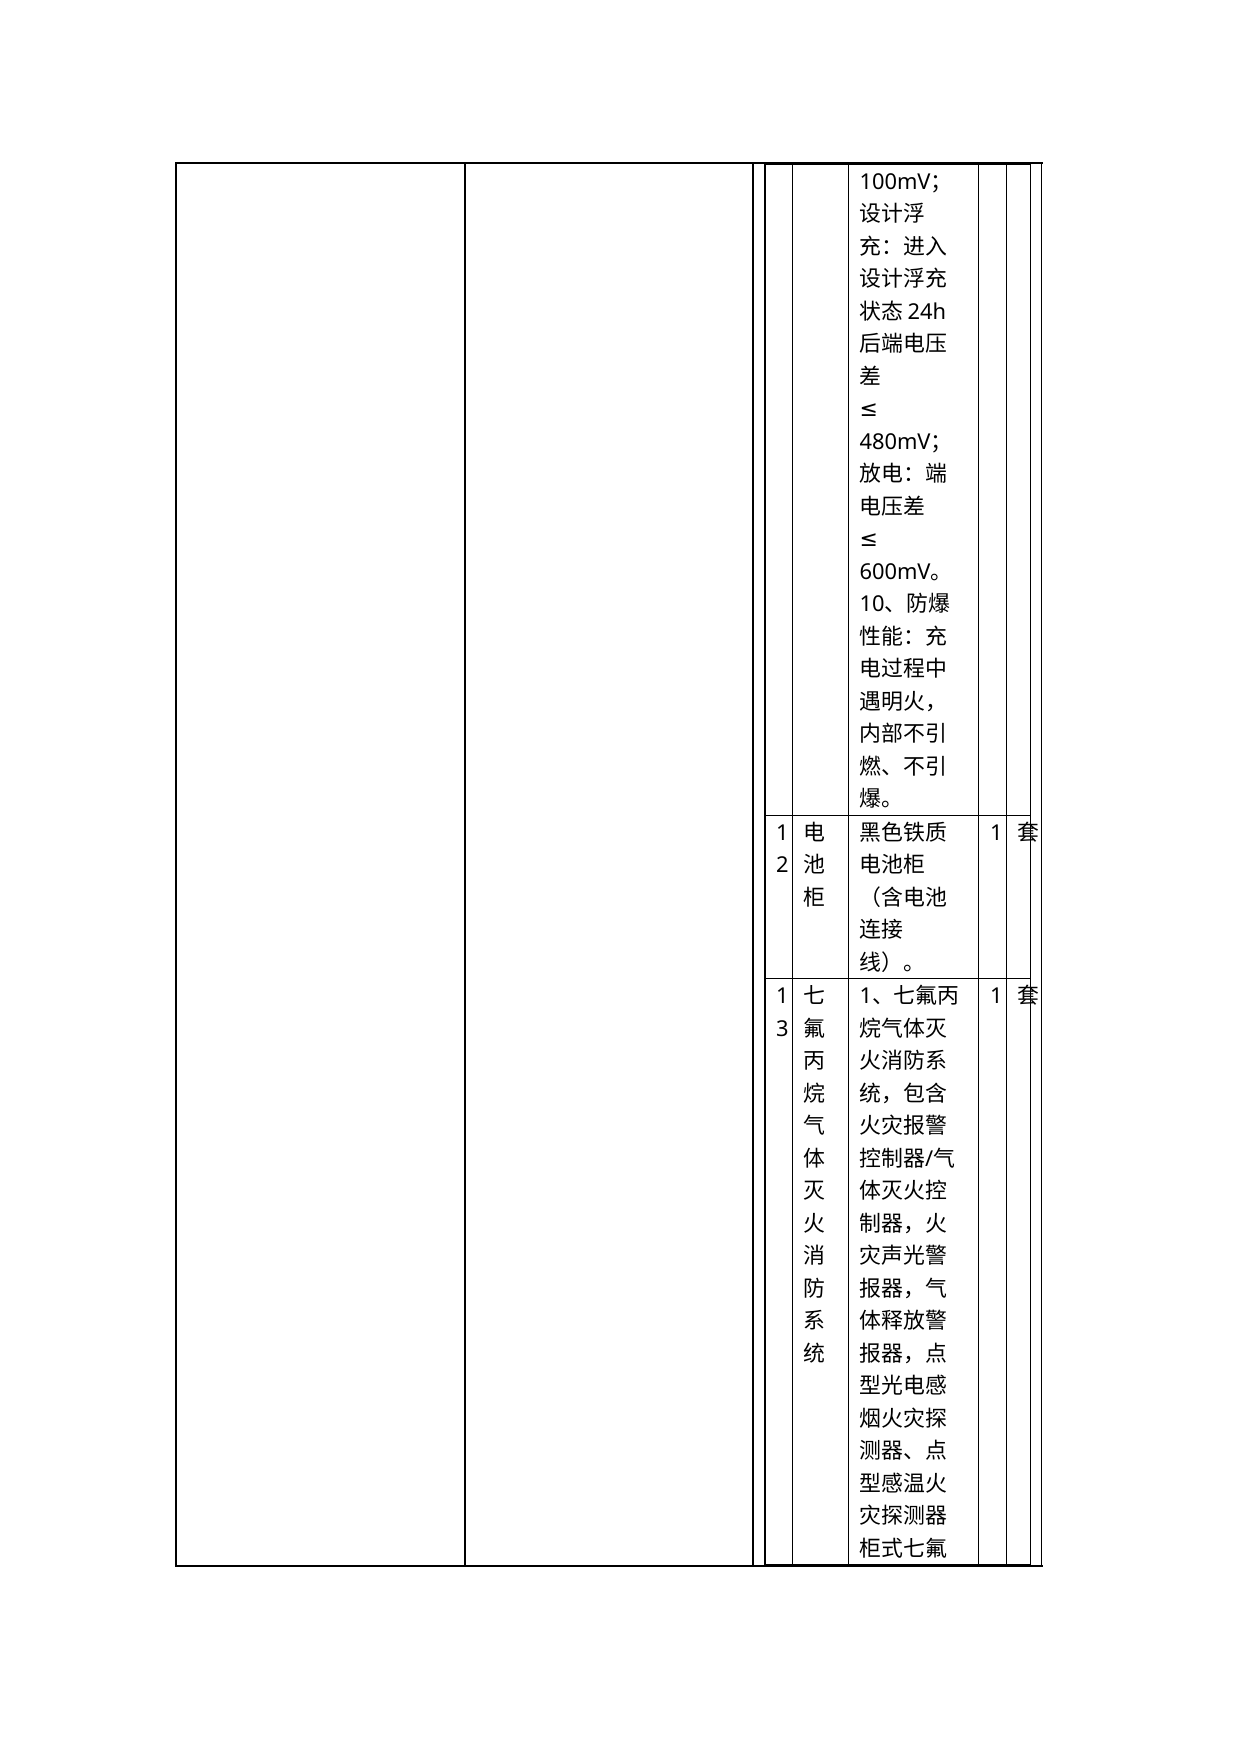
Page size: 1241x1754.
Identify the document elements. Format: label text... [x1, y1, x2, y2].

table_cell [1007, 979, 1030, 1564]
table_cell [754, 164, 764, 1565]
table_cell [979, 979, 1006, 1564]
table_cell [793, 979, 848, 1564]
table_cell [849, 165, 978, 815]
table_cell 1 [177, 164, 464, 1565]
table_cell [1031, 164, 1041, 1565]
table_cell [766, 165, 792, 815]
table_cell ▲ [466, 164, 752, 1565]
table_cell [979, 165, 1006, 815]
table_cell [849, 979, 978, 1564]
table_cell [1007, 165, 1030, 815]
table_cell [766, 979, 792, 1564]
table_cell （一）设备需求清单 备注：以上设备含安装、辅材、调试、运输、税费、维护费、培训及相关的所有费用。 （二）其他要求： 1、平台接入：投标人须承诺所供产品与采购人现有专用平台的数据无缝对接，确保整体功能的正常运行。 [849, 816, 978, 978]
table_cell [793, 165, 848, 815]
